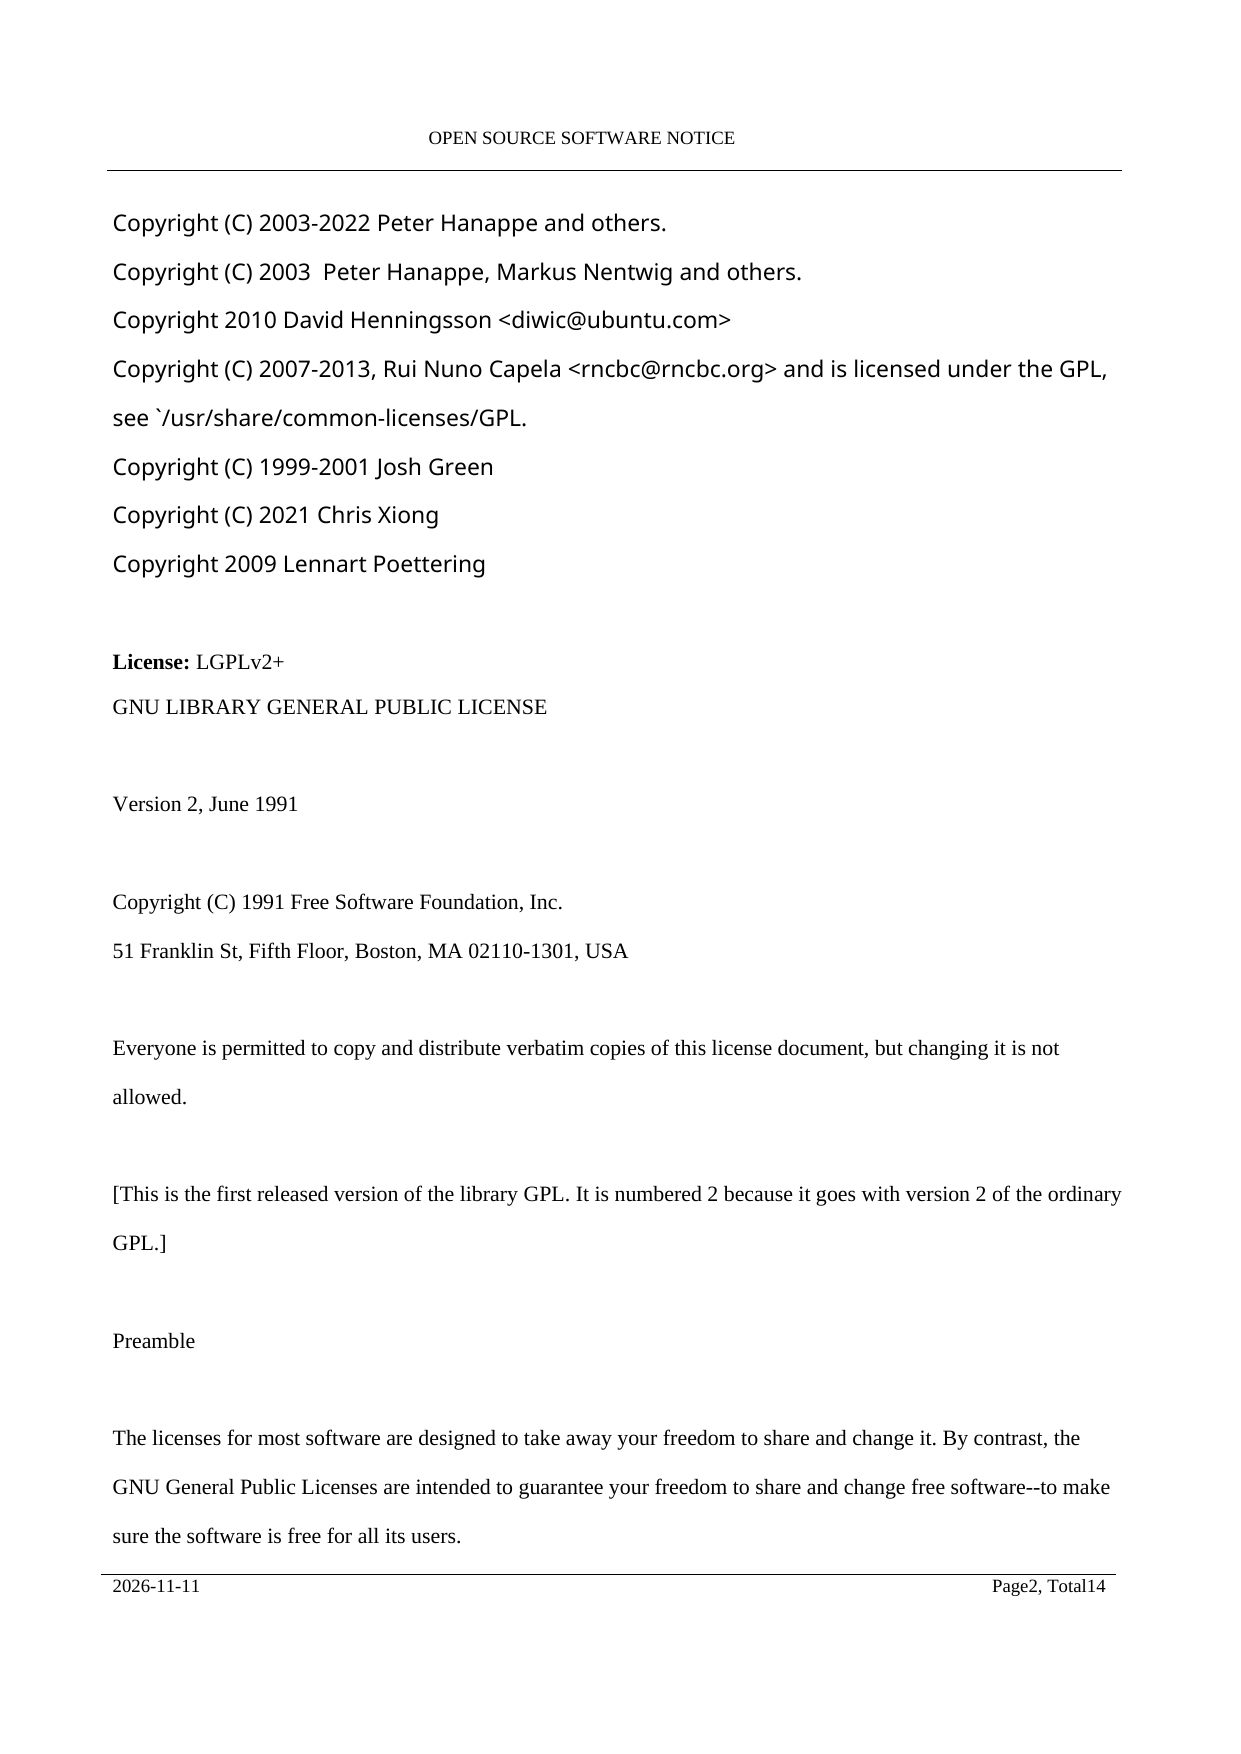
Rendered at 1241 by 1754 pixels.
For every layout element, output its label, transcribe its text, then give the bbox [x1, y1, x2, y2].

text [112, 206, 1128, 629]
text License: LGPLv2+ [112, 645, 1128, 678]
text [112, 690, 1128, 1551]
